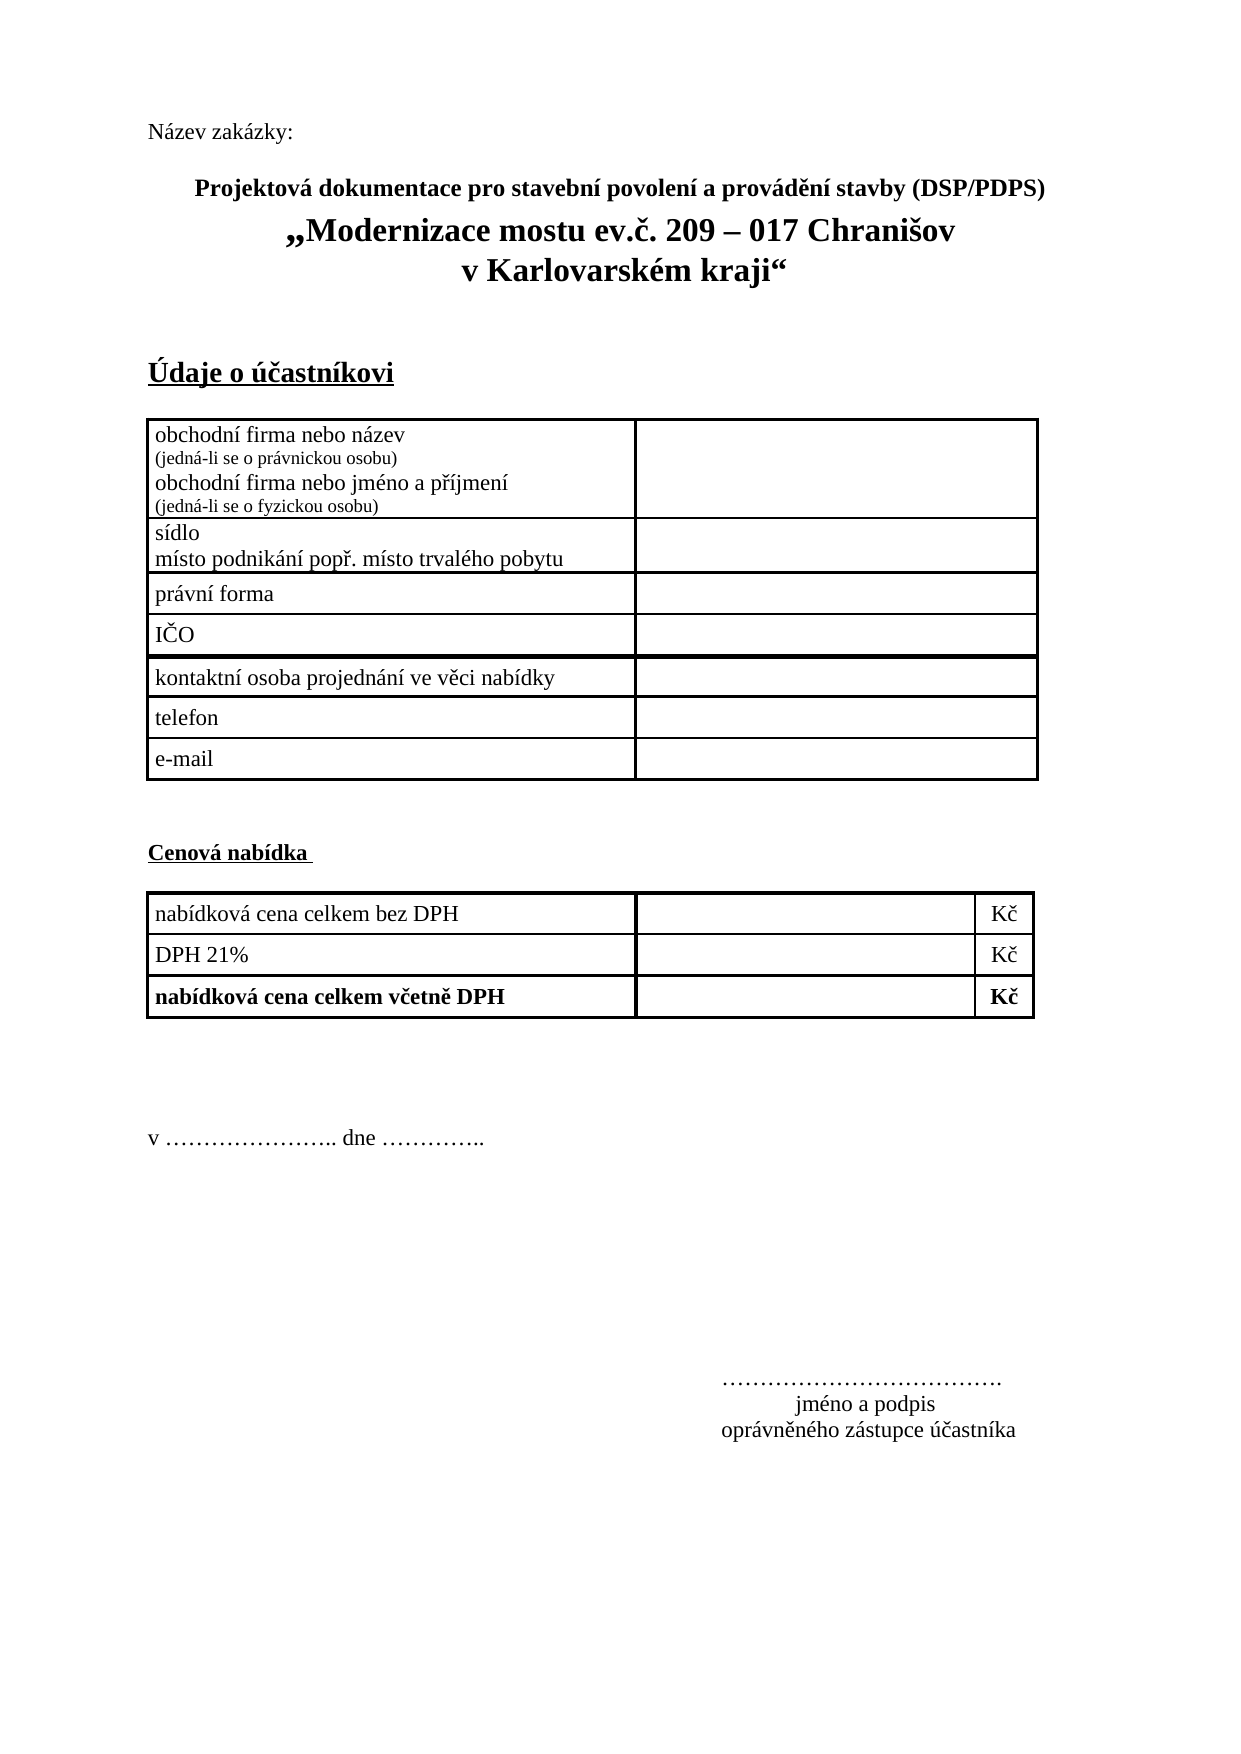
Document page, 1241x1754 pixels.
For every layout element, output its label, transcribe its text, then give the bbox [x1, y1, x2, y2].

table_cell DPH 21% [149, 935, 634, 974]
table_cell [637, 659, 1036, 695]
table_header nabídková cena celkem bez DPH [149, 895, 634, 933]
table_cell [638, 935, 974, 974]
table_cell e-mail [149, 739, 634, 778]
table_header obchodní firma nebo název (jedná-li se o právnickou osobu) obchodní firma nebo jméno a příjmení (jedná-li se o fyzickou osobu) [149, 421, 634, 517]
table_cell Kč [976, 935, 1032, 974]
text Projektová dokumentace pro stavební povolení a provádění stavby (DSP/PDPS) [148, 173, 1092, 202]
text Název zakázky: [148, 118, 1092, 144]
table_cell [637, 698, 1036, 737]
text v ………………….. dne ………….. [148, 1124, 1092, 1150]
table_header Kč [976, 895, 1032, 933]
text jméno a podpis [590, 1390, 1092, 1416]
table_cell kontaktní osoba projednání ve věci nabídky [149, 659, 634, 695]
table_cell nabídková cena celkem včetně DPH [149, 977, 634, 1016]
text ………………………………. [664, 1364, 1092, 1390]
table_cell IČO [149, 615, 634, 654]
table_cell [637, 615, 1036, 654]
table_cell sídlo místo podnikání popř. místo trvalého pobytu [149, 519, 634, 571]
text „Modernizace mostu ev.č. 209 – 017 Chranišov [148, 202, 1092, 250]
table_cell [638, 977, 974, 1016]
text v Karlovarském kraji“ [148, 250, 1092, 288]
table_header [638, 895, 974, 933]
table_header [637, 421, 1036, 517]
text oprávněného zástupce účastníka [590, 1416, 1092, 1443]
subtitle Cenová nabídka [148, 839, 1092, 865]
table_cell Kč [976, 977, 1032, 1016]
table_cell právní forma [149, 574, 634, 613]
subtitle Údaje o účastníkovi [148, 355, 1092, 389]
table_cell [637, 519, 1036, 571]
table_cell telefon [149, 698, 634, 737]
table_cell [637, 739, 1036, 778]
table_cell [637, 574, 1036, 613]
